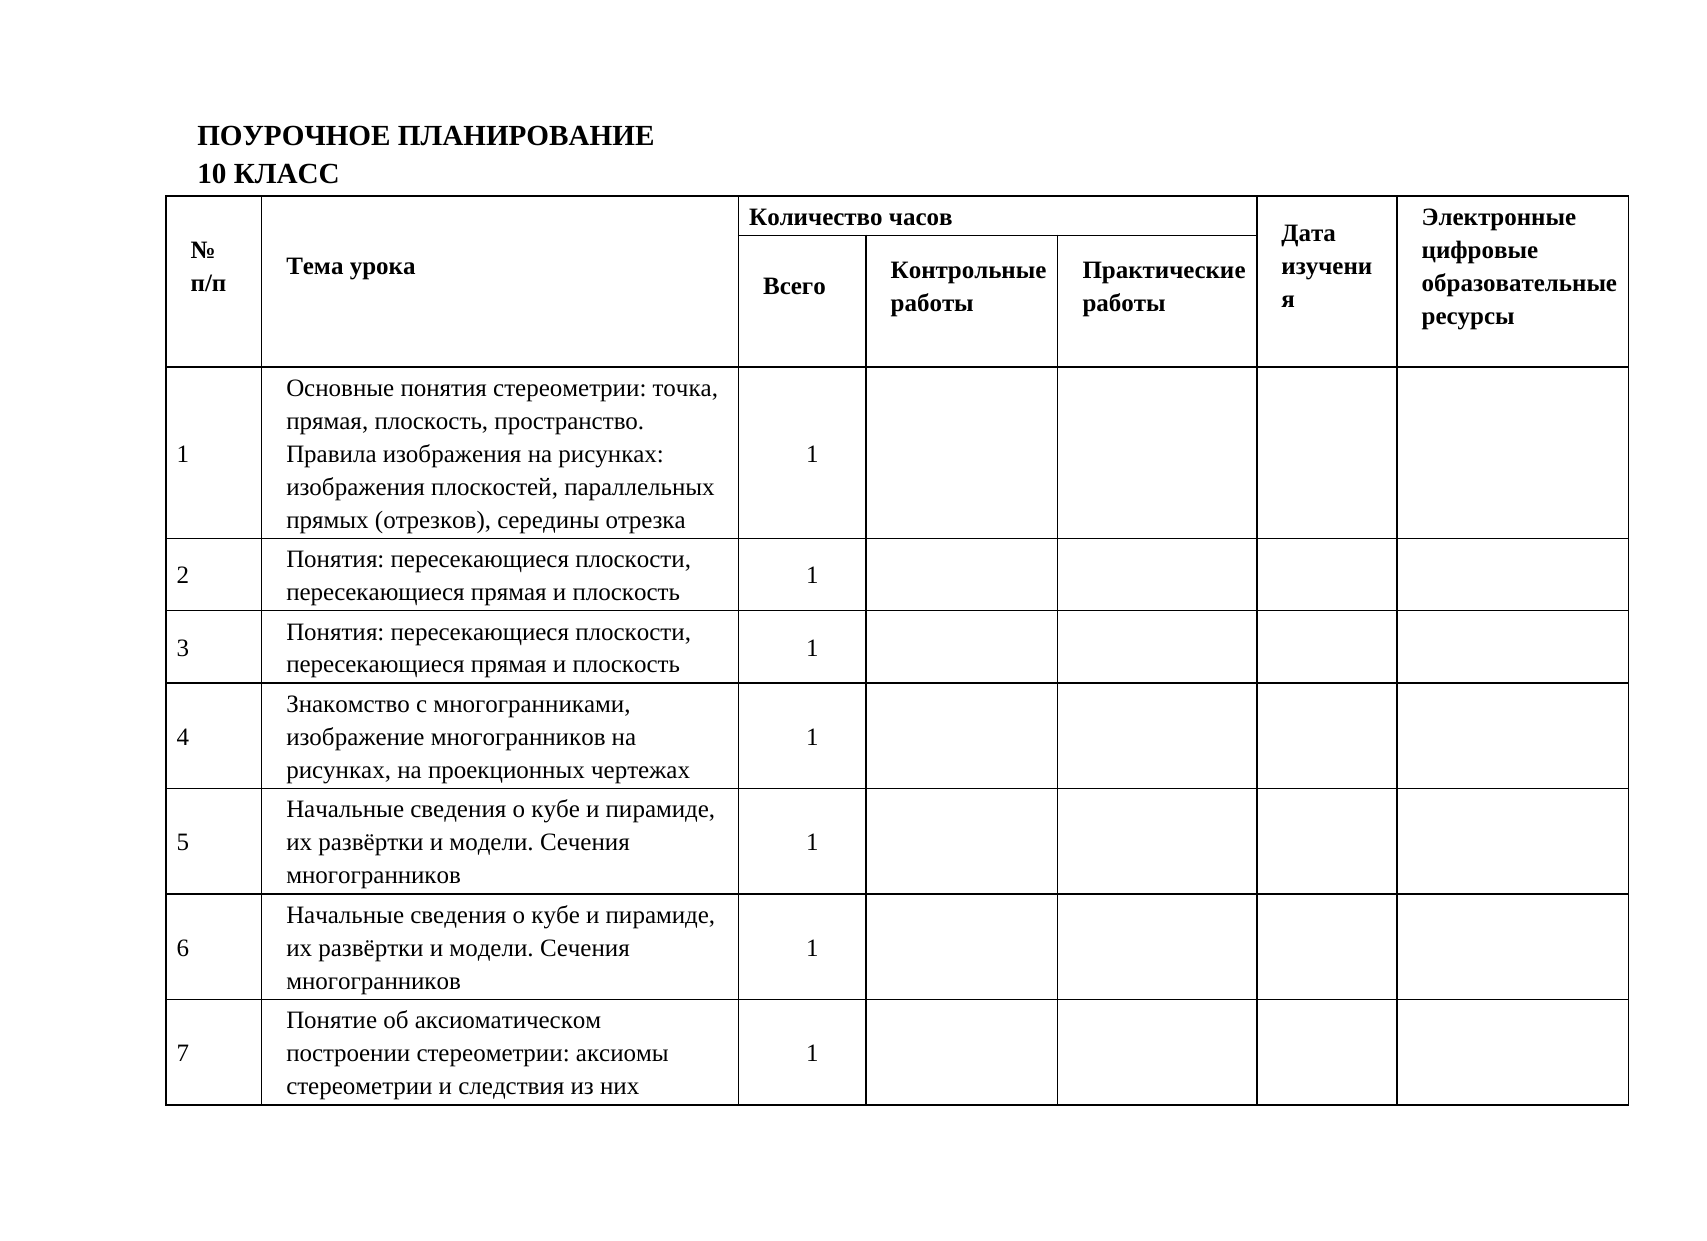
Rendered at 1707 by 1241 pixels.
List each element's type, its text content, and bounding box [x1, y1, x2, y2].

table_cell [1258, 368, 1396, 537]
table_cell [1398, 611, 1628, 682]
table_cell [867, 539, 1057, 610]
table_cell [867, 368, 1057, 537]
table_cell Понятия: пересекающиеся плоскости, пересекающиеся прямая и плоскость [262, 539, 738, 610]
table_cell [867, 789, 1057, 893]
table_cell [1258, 1000, 1396, 1104]
table_cell Всего [739, 236, 865, 366]
table_cell [1058, 611, 1256, 682]
table_cell [1398, 368, 1628, 537]
table_header Тема урока [262, 197, 738, 366]
table_cell 1 [739, 684, 865, 788]
table_cell [1398, 539, 1628, 610]
table_header Электронные цифровые образовательные ресурсы [1398, 197, 1628, 366]
table_header Количество часов [739, 197, 1256, 234]
table_cell [1398, 1000, 1628, 1104]
table_cell 1 [739, 895, 865, 998]
table_cell [1058, 368, 1256, 537]
table_cell [1258, 611, 1396, 682]
text 10 КЛАСС [190, 157, 1618, 190]
table_cell 1 [739, 789, 865, 893]
table_cell 7 [167, 1000, 261, 1104]
table_header Дата изучения [1258, 197, 1396, 366]
table_cell Знакомство с многогранниками, изображение многогранников на рисунках, на проекционных чертежах [262, 684, 738, 788]
table_cell 1 [739, 368, 865, 537]
table_cell [1058, 539, 1256, 610]
table_cell [1398, 895, 1628, 998]
table_cell Начальные сведения о кубе и пирамиде, их развёртки и модели. Сечения многогранников [262, 789, 738, 893]
table_cell [1258, 684, 1396, 788]
table_cell 3 [167, 611, 261, 682]
table_cell [867, 611, 1057, 682]
table_cell [1398, 789, 1628, 893]
table_cell [867, 684, 1057, 788]
table_cell [1058, 1000, 1256, 1104]
table_cell [867, 1000, 1057, 1104]
table_cell [1258, 789, 1396, 893]
table_cell 1 [739, 539, 865, 610]
table_cell [1258, 895, 1396, 998]
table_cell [262, 1000, 738, 1104]
table_cell 1 [167, 368, 261, 537]
table_cell Основные понятия стереометрии: точка, прямая, плоскость, пространство. Правила изображения на рисунках: изображения плоскостей, параллельных прямых (отрезков), середины отрезка [262, 368, 738, 537]
table_header № п/п [167, 197, 261, 366]
text ПОУРОЧНОЕ ПЛАНИРОВАНИЕ [190, 118, 1618, 152]
table_cell Начальные сведения о кубе и пирамиде, их развёртки и модели. Сечения многогранников [262, 895, 738, 998]
table_cell [1058, 895, 1256, 998]
table_cell 1 [739, 1000, 865, 1104]
table_cell [1398, 684, 1628, 788]
table_cell 1 [739, 611, 865, 682]
table_cell 5 [167, 789, 261, 893]
table_cell [1258, 539, 1396, 610]
table_cell Практические работы [1058, 236, 1256, 366]
table_cell 6 [167, 895, 261, 998]
table_cell [1058, 684, 1256, 788]
table_cell [1058, 789, 1256, 893]
table_cell Контрольные работы [867, 236, 1057, 366]
table_cell 4 [167, 684, 261, 788]
table_cell Понятия: пересекающиеся плоскости, пересекающиеся прямая и плоскость [262, 611, 738, 682]
table_cell 2 [167, 539, 261, 610]
table_cell [867, 895, 1057, 998]
